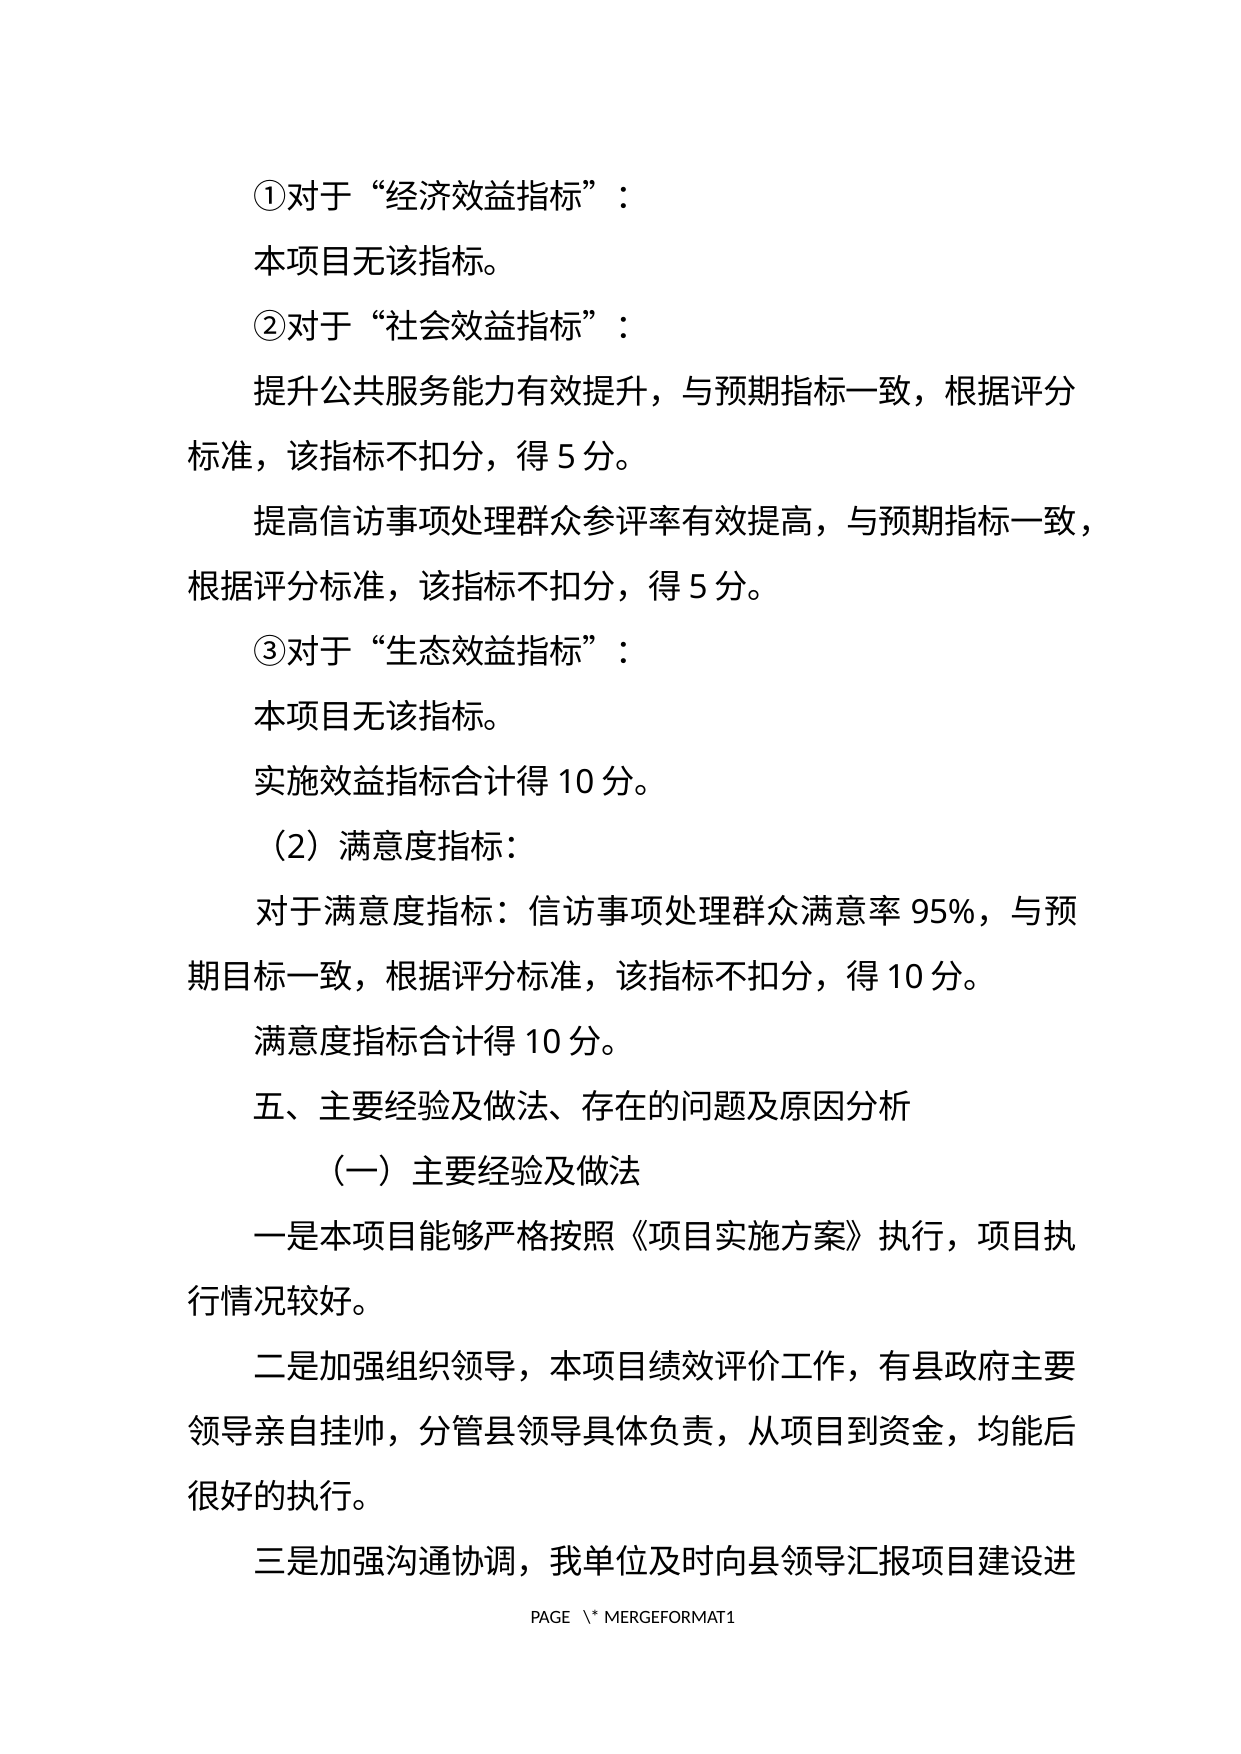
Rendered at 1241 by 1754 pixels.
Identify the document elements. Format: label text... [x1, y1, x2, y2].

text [187, 162, 1078, 1072]
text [187, 1137, 1078, 1592]
text 五、主要经验及做法、存在的问题及原因分析 [187, 1072, 1078, 1137]
